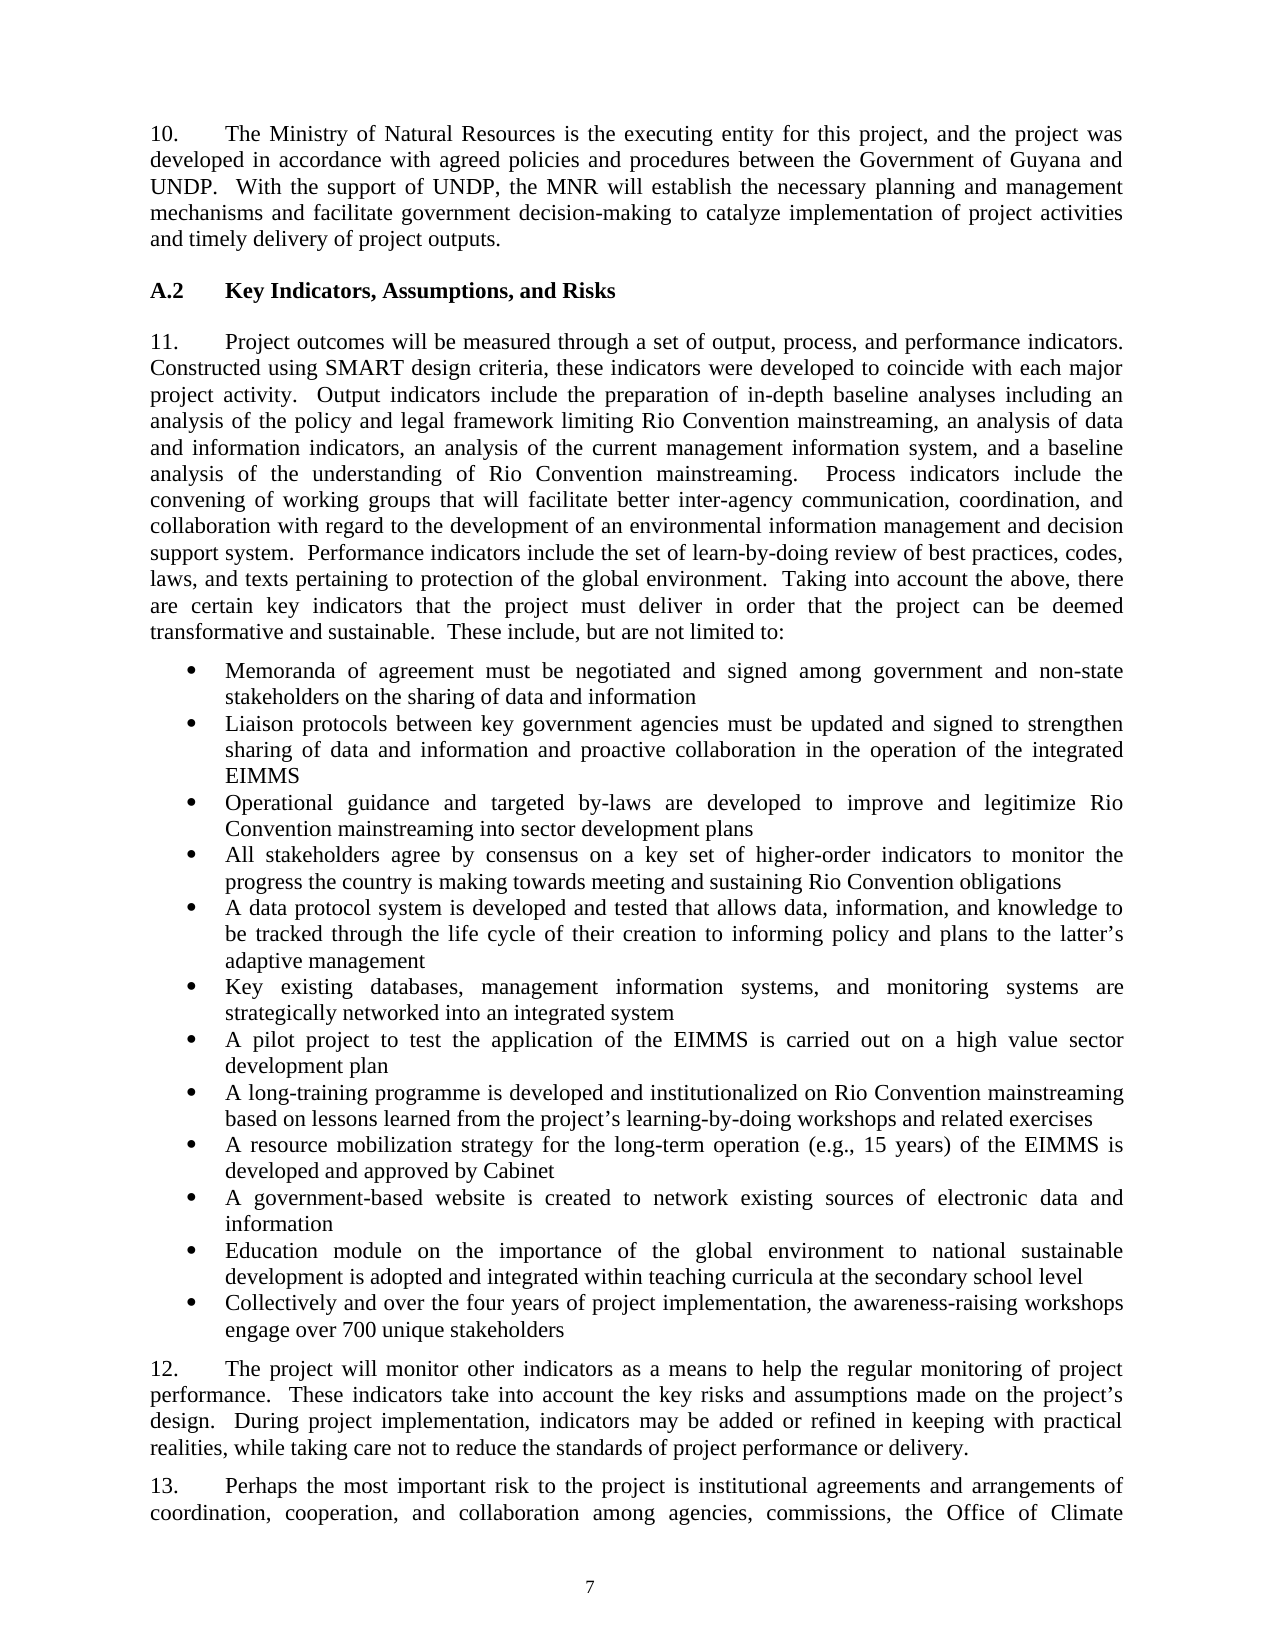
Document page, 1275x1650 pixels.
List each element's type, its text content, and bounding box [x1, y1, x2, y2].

list A data protocol system is developed and tested that allows data, information, and knowledge to be tracked through the life cycle of their creation to informing policy and plans to the latter’s adaptive management [187, 894, 1125, 973]
text The project will monitor other indicators as a means to help the regular monitoring of project performance. These indicators take into account the key risks and assumptions made on the project’s design. During project implementation, indicators may be added or refined in keeping with practical realities, while taking care not to reduce the standards of project performance or delivery. [150, 1354, 1125, 1460]
list A long-training programme is developed and institutionalized on Rio Convention mainstreaming based on lessons learned from the project’s learning-by-doing workshops and related exercises [187, 1078, 1125, 1131]
list Collectively and over the four years of project implementation, the awareness-raising workshops engage over 700 unique stakeholders [187, 1289, 1125, 1342]
list All stakeholders agree by consensus on a key set of higher-order indicators to monitor the progress the country is making towards meeting and sustaining Rio Convention obligations [187, 841, 1125, 894]
list A government-based website is created to network existing sources of electronic data and information [187, 1184, 1125, 1237]
list Liaison protocols between key government agencies must be updated and signed to strengthen sharing of data and information and proactive collaboration in the operation of the integrated EIMMS [187, 709, 1125, 789]
text The Ministry of Natural Resources is the executing entity for this project, and the project was developed in accordance with agreed policies and procedures between the Government of Guyana and UNDP. With the support of UNDP, the MNR will establish the necessary planning and management mechanisms and facilitate government decision-making to catalyze implementation of project activities and timely delivery of project outputs. [150, 120, 1125, 252]
list Key existing databases, management information systems, and monitoring systems are strategically networked into an integrated system [187, 973, 1125, 1026]
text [150, 1472, 1125, 1525]
list Operational guidance and targeted by-laws are developed to improve and legitimize Rio Convention mainstreaming into sector development plans [187, 789, 1125, 841]
list Memoranda of agreement must be negotiated and signed among government and non-state stakeholders on the sharing of data and information [187, 657, 1125, 709]
list Education module on the importance of the global environment to national sustainable development is adopted and integrated within teaching curricula at the secondary school level [187, 1237, 1125, 1289]
text Project outcomes will be measured through a set of output, process, and performance indicators. Constructed using SMART design criteria, these indicators were developed to coincide with each major project activity. Output indicators include the preparation of in-depth baseline analyses including an analysis of the policy and legal framework limiting Rio Convention mainstreaming, an analysis of data and information indicators, an analysis of the current management information system, and a baseline analysis of the understanding of Rio Convention mainstreaming. Process indicators include the convening of working groups that will facilitate better inter-agency communication, coordination, and collaboration with regard to the development of an environmental information management and decision support system. Performance indicators include the set of learn-by-doing review of best practices, codes, laws, and texts pertaining to protection of the global environment. Taking into account the above, there are certain key indicators that the project must deliver in order that the project can be deemed transformative and sustainable. These include, but are not limited to: [150, 328, 1125, 644]
list A pilot project to test the application of the EIMMS is carried out on a high value sector development plan [187, 1026, 1125, 1078]
subtitle A.2 Key Indicators, Assumptions, and Risks [150, 277, 1125, 303]
list A resource mobilization strategy for the long-term operation (e.g., 15 years) of the EIMMS is developed and approved by Cabinet [187, 1131, 1125, 1184]
